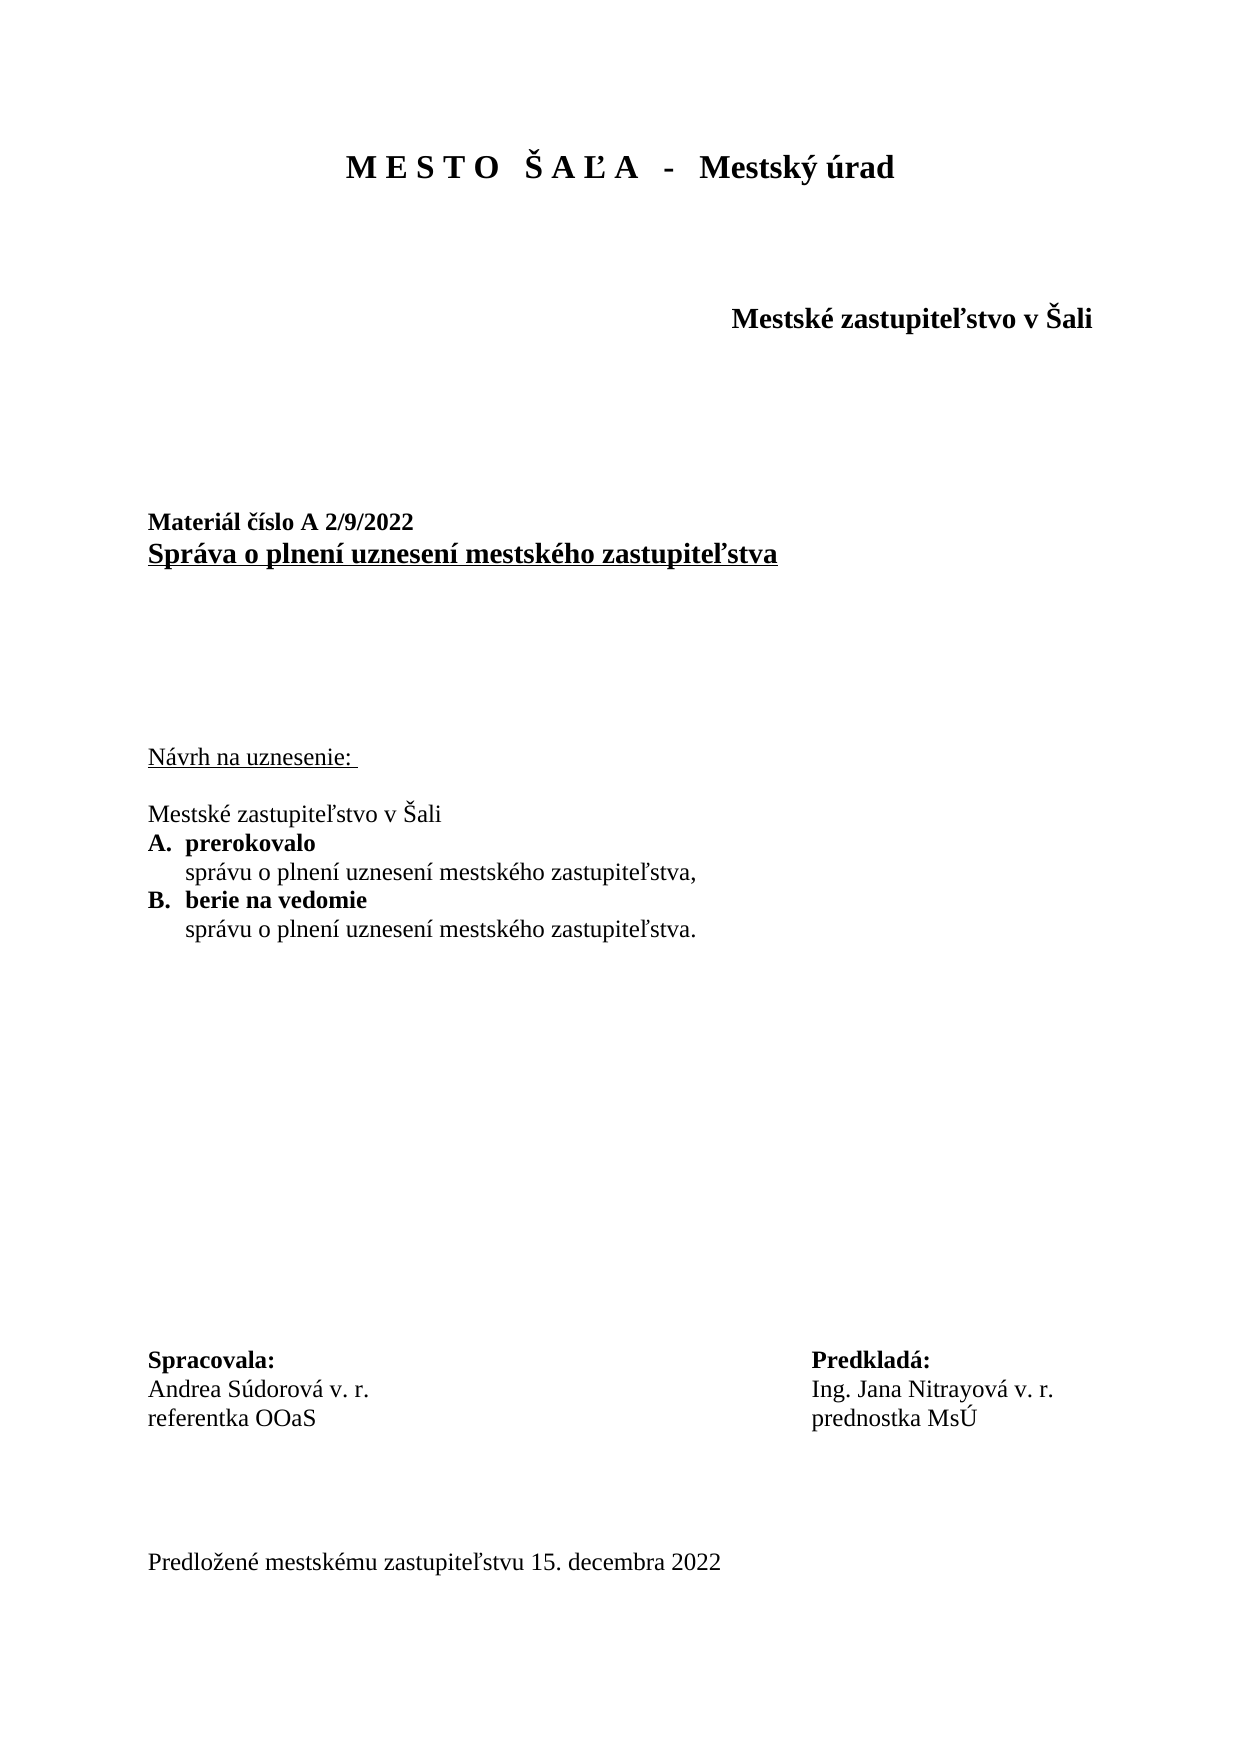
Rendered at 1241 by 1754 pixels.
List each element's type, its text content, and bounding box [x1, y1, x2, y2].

text M E S T O Š A Ľ A - Mestský úrad [148, 148, 1092, 186]
text Mestské zastupiteľstvo v Šali [148, 301, 1092, 334]
list prerokovalo [148, 828, 1092, 857]
text Spracovala: Predkladá: [148, 1346, 1092, 1374]
list berie na vedomie [148, 886, 1092, 914]
text Mestské zastupiteľstvo v Šali [148, 799, 1092, 828]
text Správa o plnení uznesení mestského zastupiteľstva [148, 536, 1092, 569]
text Návrh na uznesenie: [148, 742, 1092, 771]
text správu o plnení uznesení mestského zastupiteľstva, [185, 857, 1092, 886]
text referentka OOaS prednostka MsÚ [148, 1403, 1092, 1432]
text Materiál číslo A 2/9/2022 [148, 507, 1092, 536]
text Andrea Súdorová v. r. Ing. Jana Nitrayová v. r. [148, 1374, 1092, 1403]
text Predložené mestskému zastupiteľstvu 15. decembra 2022 [148, 1547, 1092, 1576]
text správu o plnení uznesení mestského zastupiteľstva. [185, 914, 1092, 943]
